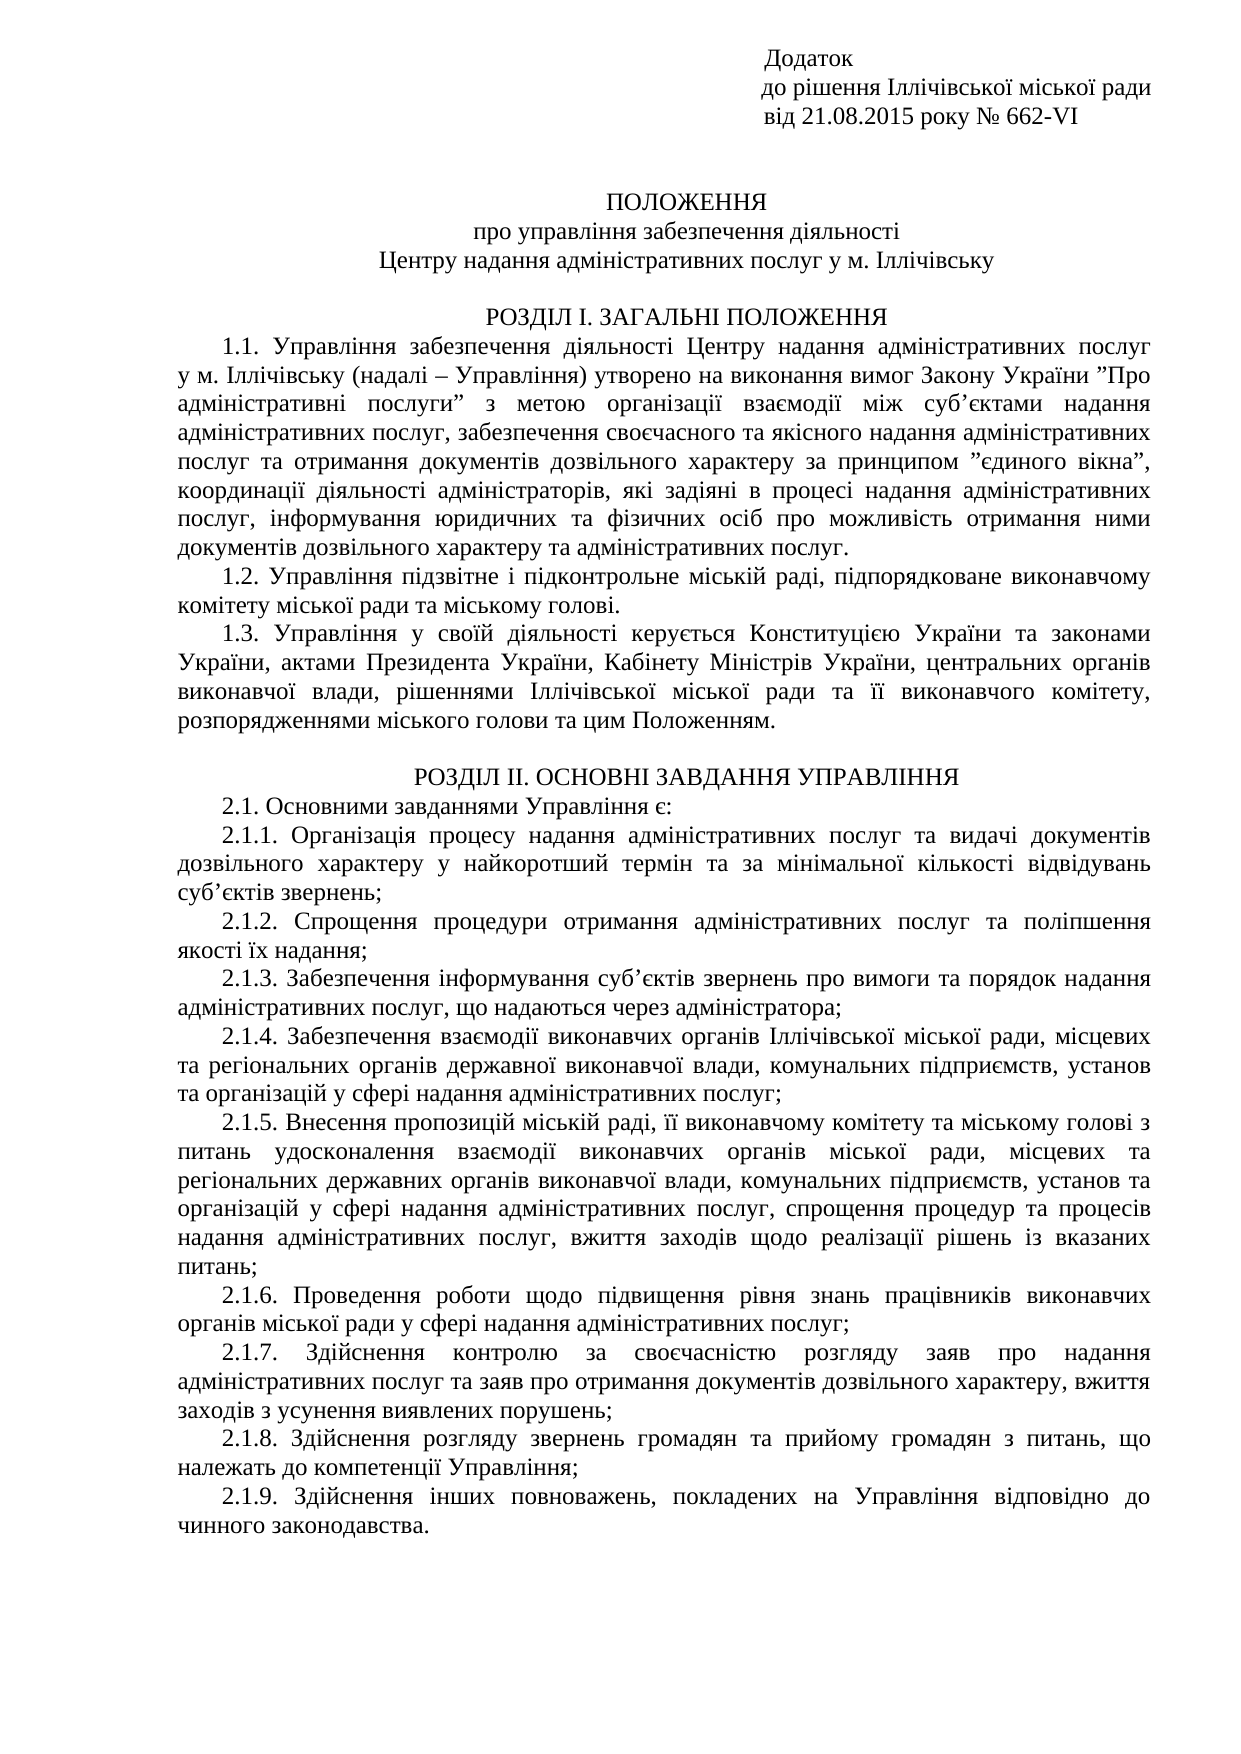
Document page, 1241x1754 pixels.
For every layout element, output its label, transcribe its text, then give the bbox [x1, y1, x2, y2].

text 1.3. Управління у своїй діяльності керується Конституцією України та законами України, актами Президента України, Кабінету Міністрів України, центральних органів виконавчої влади, рішеннями Іллічівської міської ради та її виконавчого комітету, розпорядженнями міського голови та цим Положенням. [177, 618, 1152, 733]
text 2.1. Основними завданнями Управління є: [177, 791, 1152, 820]
text ПОЛОЖЕННЯ [177, 187, 1152, 216]
text 2.1.8. Здійснення розгляду звернень громадян та прийому громадян з питань, що належать до компетенції Управління; [177, 1423, 1152, 1481]
text 1.1. Управління забезпечення діяльності Центру надання адміністративних послуг у м. Іллічівську (надалі – Управління) утворено на виконання вимог Закону України ”Про адміністративні послуги” з метою організації взаємодії між суб’єктами надання адміністративних послуг, забезпечення своєчасного та якісного надання адміністративних послуг та отримання документів дозвільного характеру за принципом ”єдиного вікна”, координації діяльності адміністраторів, які задіяні в процесі надання адміністративних послуг, інформування юридичних та фізичних осіб про можливість отримання ними документів дозвільного характеру та адміністративних послуг. [177, 331, 1152, 561]
text РОЗДІЛ І. ЗАГАЛЬНІ ПОЛОЖЕННЯ [177, 302, 1152, 331]
text 2.1.5. Внесення пропозицій міській раді, її виконавчому комітету та міському голові з питань удосконалення взаємодії виконавчих органів міської ради, місцевих та регіональних державних органів виконавчої влади, комунальних підприємств, установ та організацій у сфері надання адміністративних послуг, спрощення процедур та процесів надання адміністративних послуг, вжиття заходів щодо реалізації рішень із вказаних питань; [177, 1107, 1152, 1280]
text 2.1.4. Забезпечення взаємодії виконавчих органів Іллічівської міської ради, місцевих та регіональних органів державної виконавчої влади, комунальних підприємств, установ та організацій у сфері надання адміністративних послуг; [177, 1021, 1152, 1107]
text про управління забезпечення діяльності [177, 216, 1152, 245]
text 2.1.6. Проведення роботи щодо підвищення рівня знань працівників виконавчих органів міської ради у сфері надання адміністративних послуг; [177, 1280, 1152, 1337]
text 2.1.1. Організація процесу надання адміністративних послуг та видачі документів дозвільного характеру у найкоротший термін та за мінімальної кількості відвідувань суб’єктів звернень; [177, 820, 1152, 906]
text від 21.08.2015 року № 662-VI [177, 101, 1152, 130]
text 1.2. Управління підзвітне і підконтрольне міській раді, підпорядковане виконавчому комітету міської ради та міському голові. [177, 561, 1152, 618]
text до рішення Іллічівської міської ради [177, 72, 1152, 101]
text 2.1.7. Здійснення контролю за своєчасністю розгляду заяв про надання адміністративних послуг та заяв про отримання документів дозвільного характеру, вжиття заходів з усунення виявлених порушень; [177, 1337, 1152, 1423]
text Центру надання адміністративних послуг у м. Іллічівську [177, 245, 1152, 273]
text 2.1.9. Здійснення інших повноважень, покладених на Управління відповідно до чинного законодавства. [177, 1481, 1152, 1538]
text 2.1.2. Спрощення процедури отримання адміністративних послуг та поліпшення якості їх надання; [177, 906, 1152, 963]
text Додаток [177, 43, 1152, 72]
text 2.1.3. Забезпечення інформування суб’єктів звернень про вимоги та порядок надання адміністративних послуг, що надаються через адміністратора; [177, 963, 1152, 1021]
text РОЗДІЛ II. ОСНОВНІ ЗАВДАННЯ УПРАВЛІННЯ [177, 762, 1152, 791]
